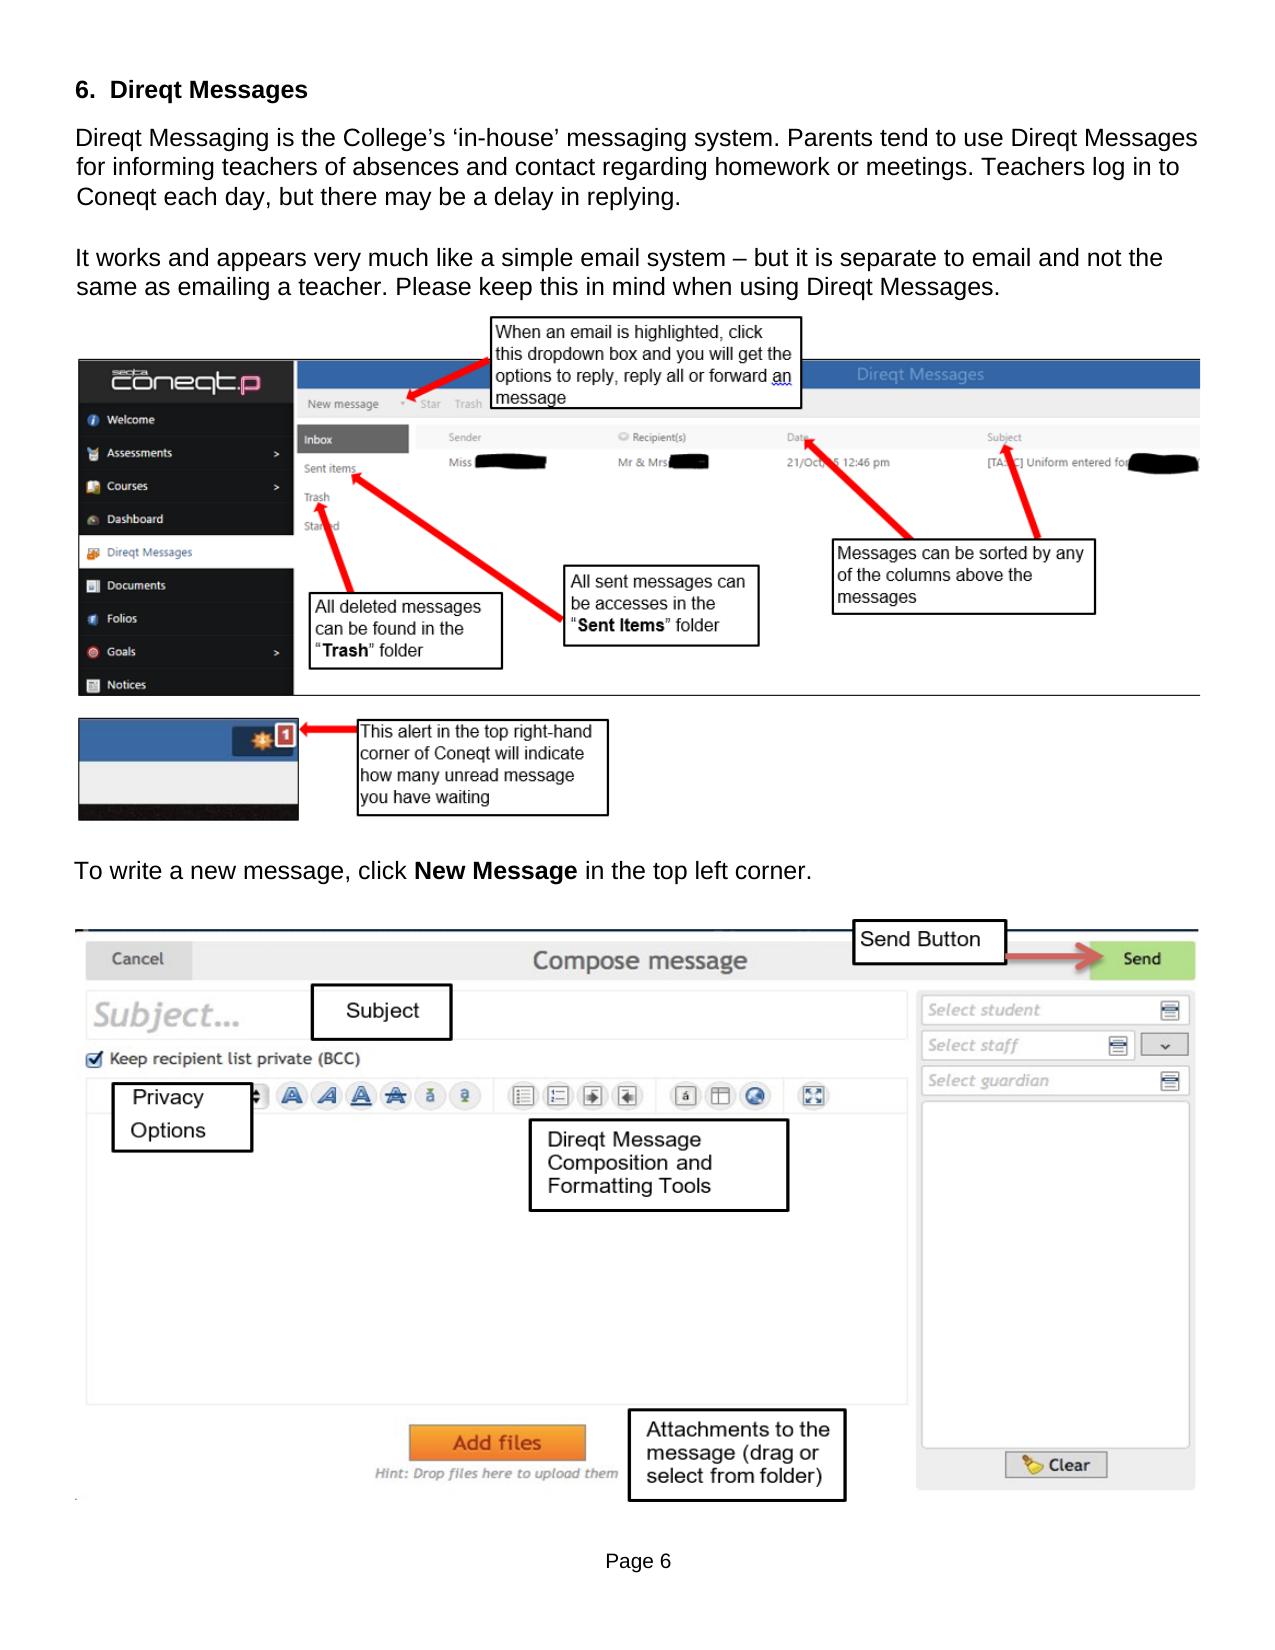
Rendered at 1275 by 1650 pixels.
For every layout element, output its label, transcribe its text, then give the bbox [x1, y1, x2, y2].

picture [75, 302, 1200, 824]
picture [73, 915, 1199, 1506]
text To write a new message, click New Message in the top left corner. [73, 856, 1200, 885]
text Direqt Messaging is the College’s ‘in-house’ messaging system. Parents tend to use Direqt Messages for informing teachers of absences and contact regarding homework or meetings. Teachers log in to Coneqt each day, but there may be a delay in replying. [75, 123, 1200, 211]
text 6. Direqt Messages [75, 75, 1200, 104]
text It works and appears very much like a simple email system – but it is separate to email and not the same as emailing a teacher. Please keep this in mind when using Direqt Messages. [75, 242, 1200, 301]
